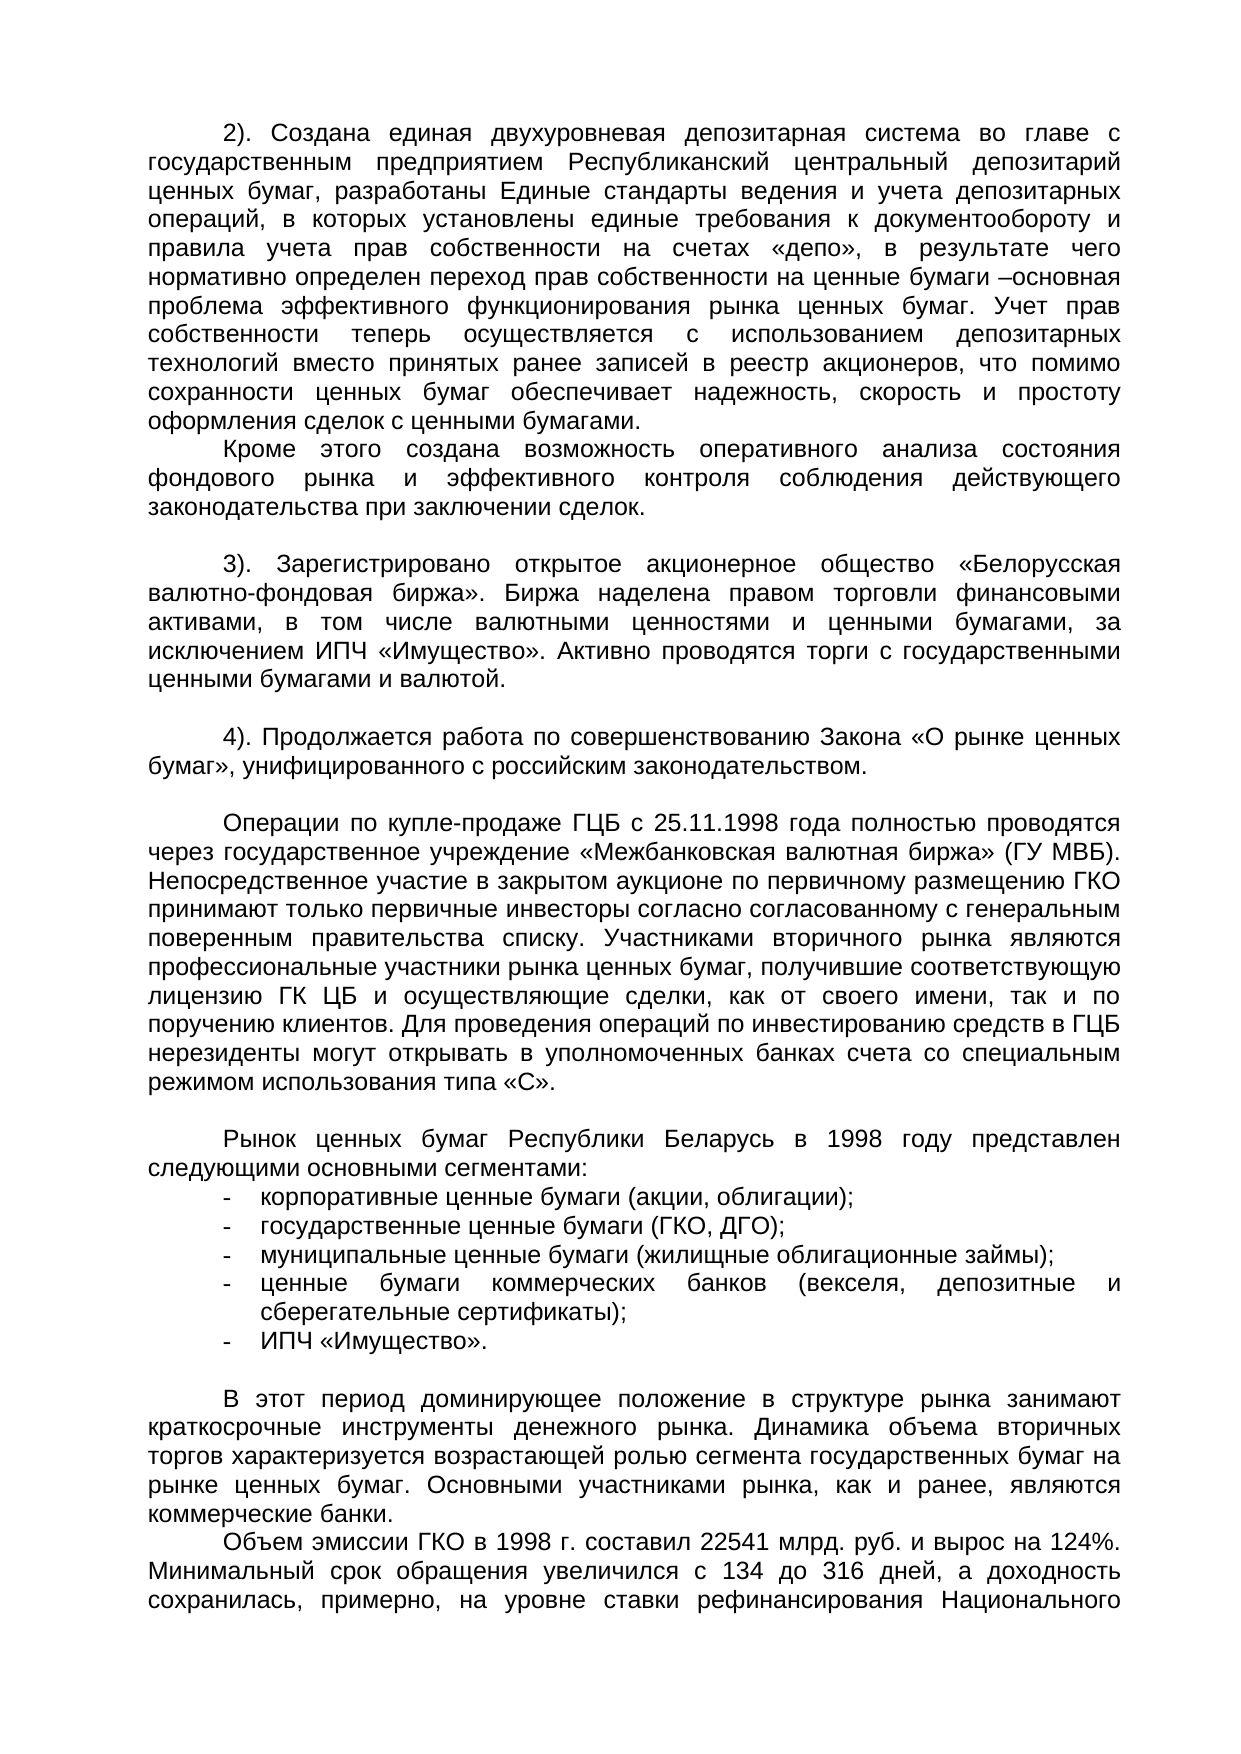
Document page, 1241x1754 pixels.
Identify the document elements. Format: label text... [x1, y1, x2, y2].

list муниципальные ценные бумаги (жилищные облигационные займы); [223, 1239, 1122, 1268]
text Кроме этого создана возможность оперативного анализа состояния фондового рынка и эффективного контроля соблюдения действующего законодательства при заключении сделок. [148, 434, 1122, 521]
list государственные ценные бумаги (ГКО, ДГО); [223, 1211, 1122, 1239]
text Рынок ценных бумаг Республики Беларусь в 1998 году представлен следующими основными сегментами: [148, 1124, 1122, 1182]
text 3). Зарегистрировано открытое акционерное общество «Белорусская валютно-фондовая биржа». Биржа наделена правом торговли финансовыми активами, в том числе валютными ценностями и ценными бумагами, за исключением ИПЧ «Имущество». Активно проводятся торги с государственными ценными бумагами и валютой. [148, 549, 1122, 693]
text 4). Продолжается работа по совершенствованию Закона «О рынке ценных бумаг», унифицированного с российским законодательством. [148, 722, 1122, 779]
list ценные бумаги коммерческих банков (векселя, депозитные и сберегательные сертификаты); [223, 1268, 1122, 1326]
text В этот период доминирующее положение в структуре рынка занимают краткосрочные инструменты денежного рынка. Динамика объема вторичных торгов характеризуется возрастающей ролью сегмента государственных бумаг на рынке ценных бумаг. Основными участниками рынка, как и ранее, являются коммерческие банки. [148, 1384, 1122, 1527]
list корпоративные ценные бумаги (акции, облигации); [223, 1182, 1122, 1211]
text Операции по купле-продаже ГЦБ с 25.11.1998 года полностью проводятся через государственное учреждение «Межбанковская валютная биржа» (ГУ МВБ). Непосредственное участие в закрытом аукционе по первичному размещению ГКО принимают только первичные инвесторы согласно согласованному с генеральным поверенным правительства списку. Участниками вторичного рынка являются профессиональные участники рынка ценных бумаг, получившие соответствующую лицензию ГК ЦБ и осуществляющие сделки, как от своего имени, так и по поручению клиентов. Для проведения операций по инвестированию средств в ГЦБ нерезиденты могут открывать в уполномоченных банках счета со специальным режимом использования типа «С». [148, 808, 1122, 1096]
list ИПЧ «Имущество». [223, 1326, 1122, 1355]
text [148, 1527, 1122, 1614]
text 2). Создана единая двухуровневая депозитарная система во главе с государственным предприятием Республиканский центральный депозитарий ценных бумаг, разработаны Единые стандарты ведения и учета депозитарных операций, в которых установлены единые требования к документообороту и правила учета прав собственности на счетах «депо», в результате чего нормативно определен переход прав собственности на ценные бумаги –основная проблема эффективного функционирования рынка ценных бумаг. Учет прав собственности теперь осуществляется с использованием депозитарных технологий вместо принятых ранее записей в реестр акционеров, что помимо сохранности ценных бумаг обеспечивает надежность, скорость и простоту оформления сделок с ценными бумагами. [148, 118, 1122, 434]
